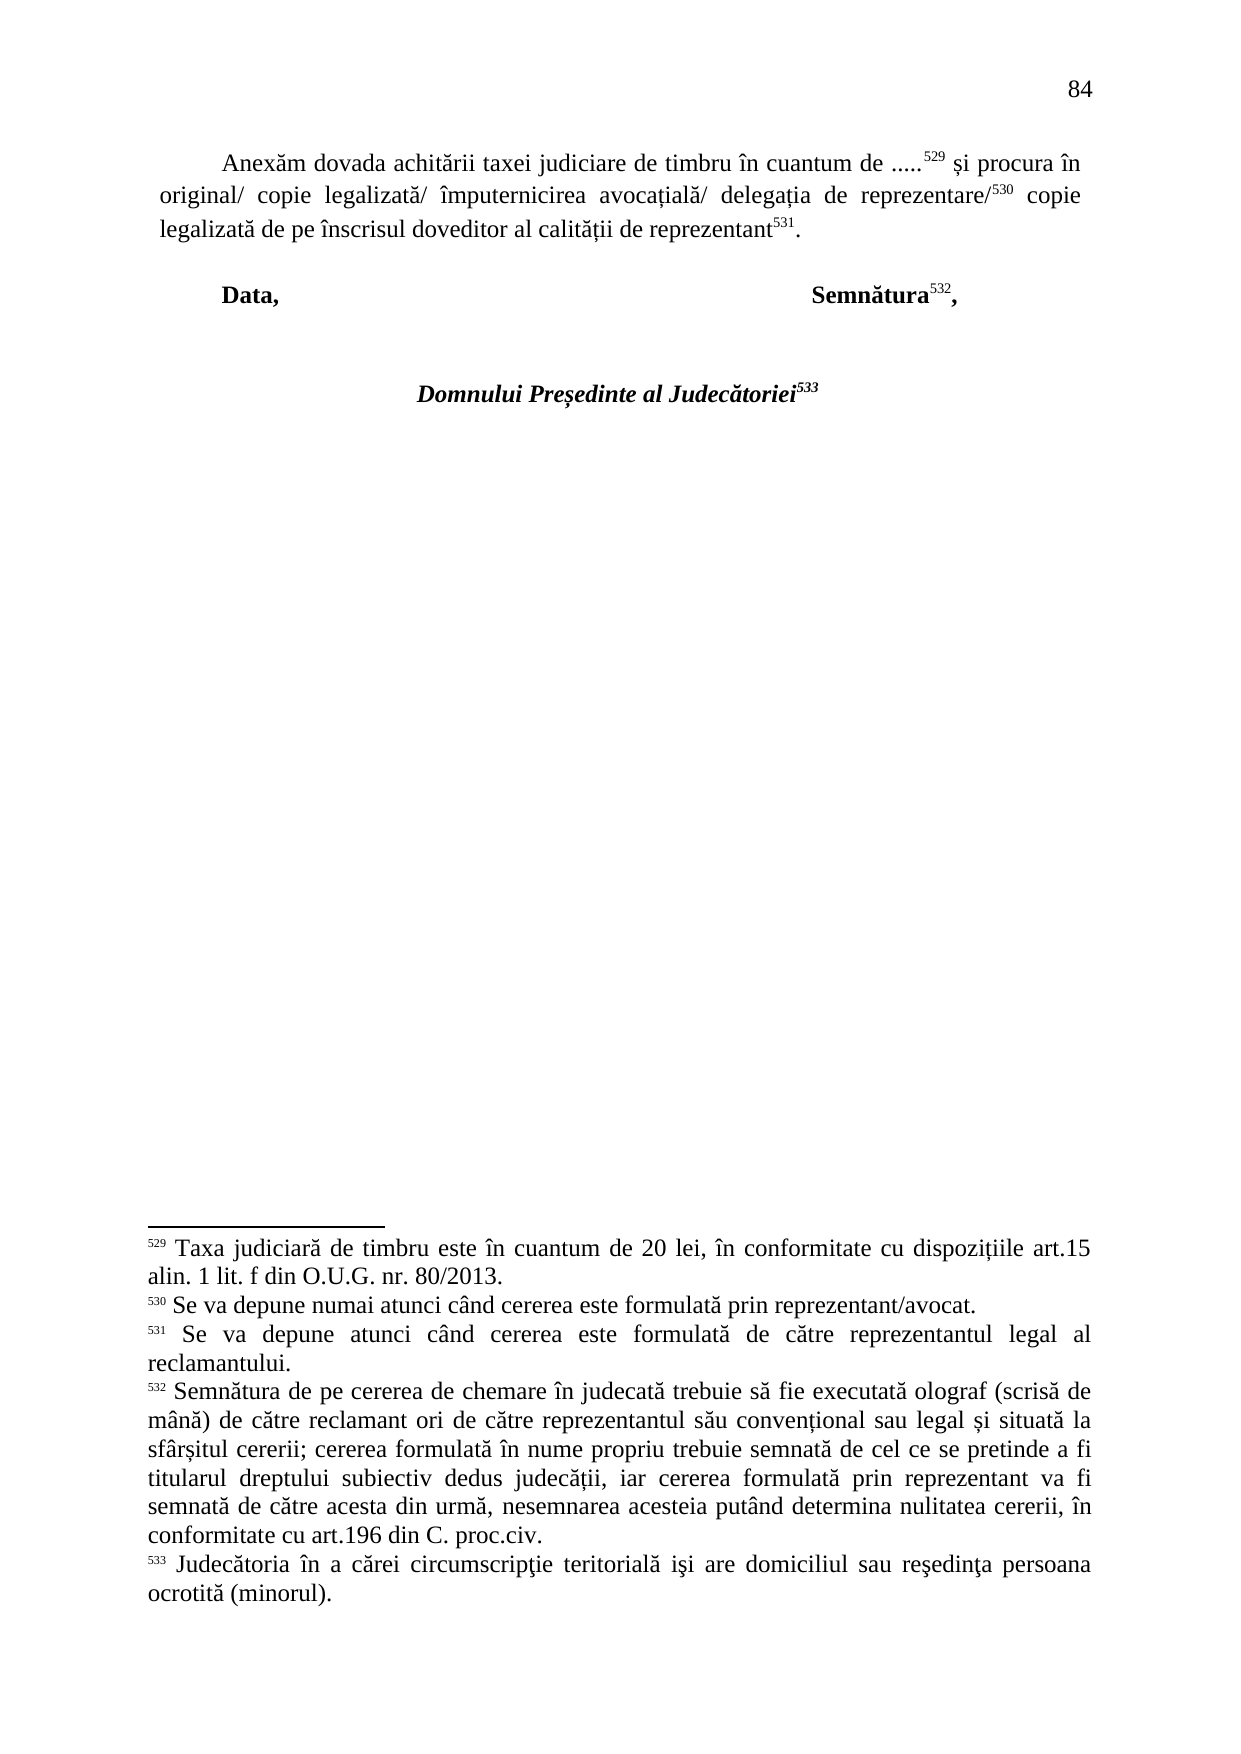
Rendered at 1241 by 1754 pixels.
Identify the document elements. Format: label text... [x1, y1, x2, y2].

text Data, Semnătura, [159, 280, 1081, 308]
text Anexăm dovada achitării taxei judiciare de timbru în cuantum de ..... și procura în original/ copie legalizată/ împuternicirea avocațială/ delegația de reprezentare/ copie legalizată de pe înscrisul doveditor al calității de reprezentant. [159, 148, 1081, 242]
text Domnului Președinte al Judecătoriei [148, 379, 1087, 407]
